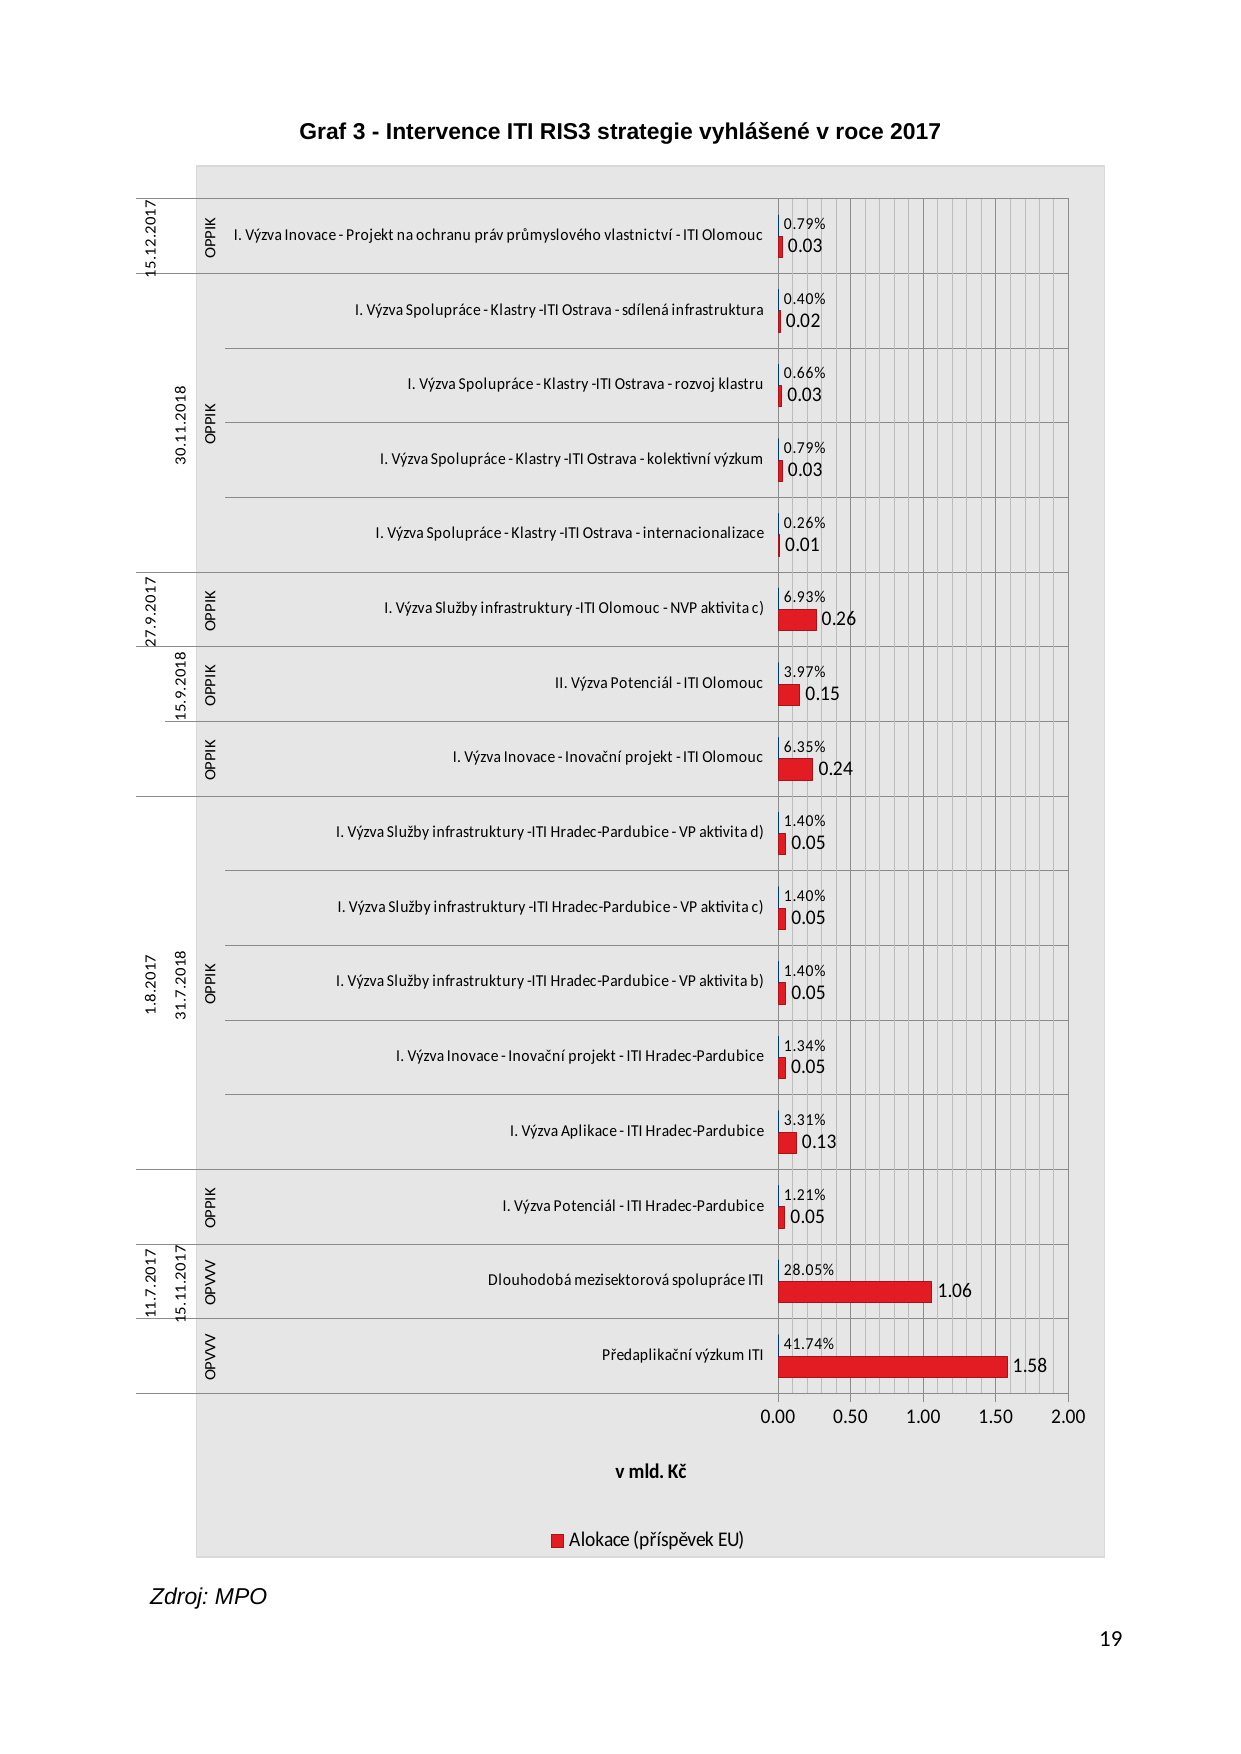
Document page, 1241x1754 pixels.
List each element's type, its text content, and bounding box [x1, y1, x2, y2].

text Zdroj: MPO [118, 1583, 1122, 1609]
text Graf 3 - Intervence ITI RIS3 strategie vyhlášené v roce 2017 [118, 118, 1122, 144]
